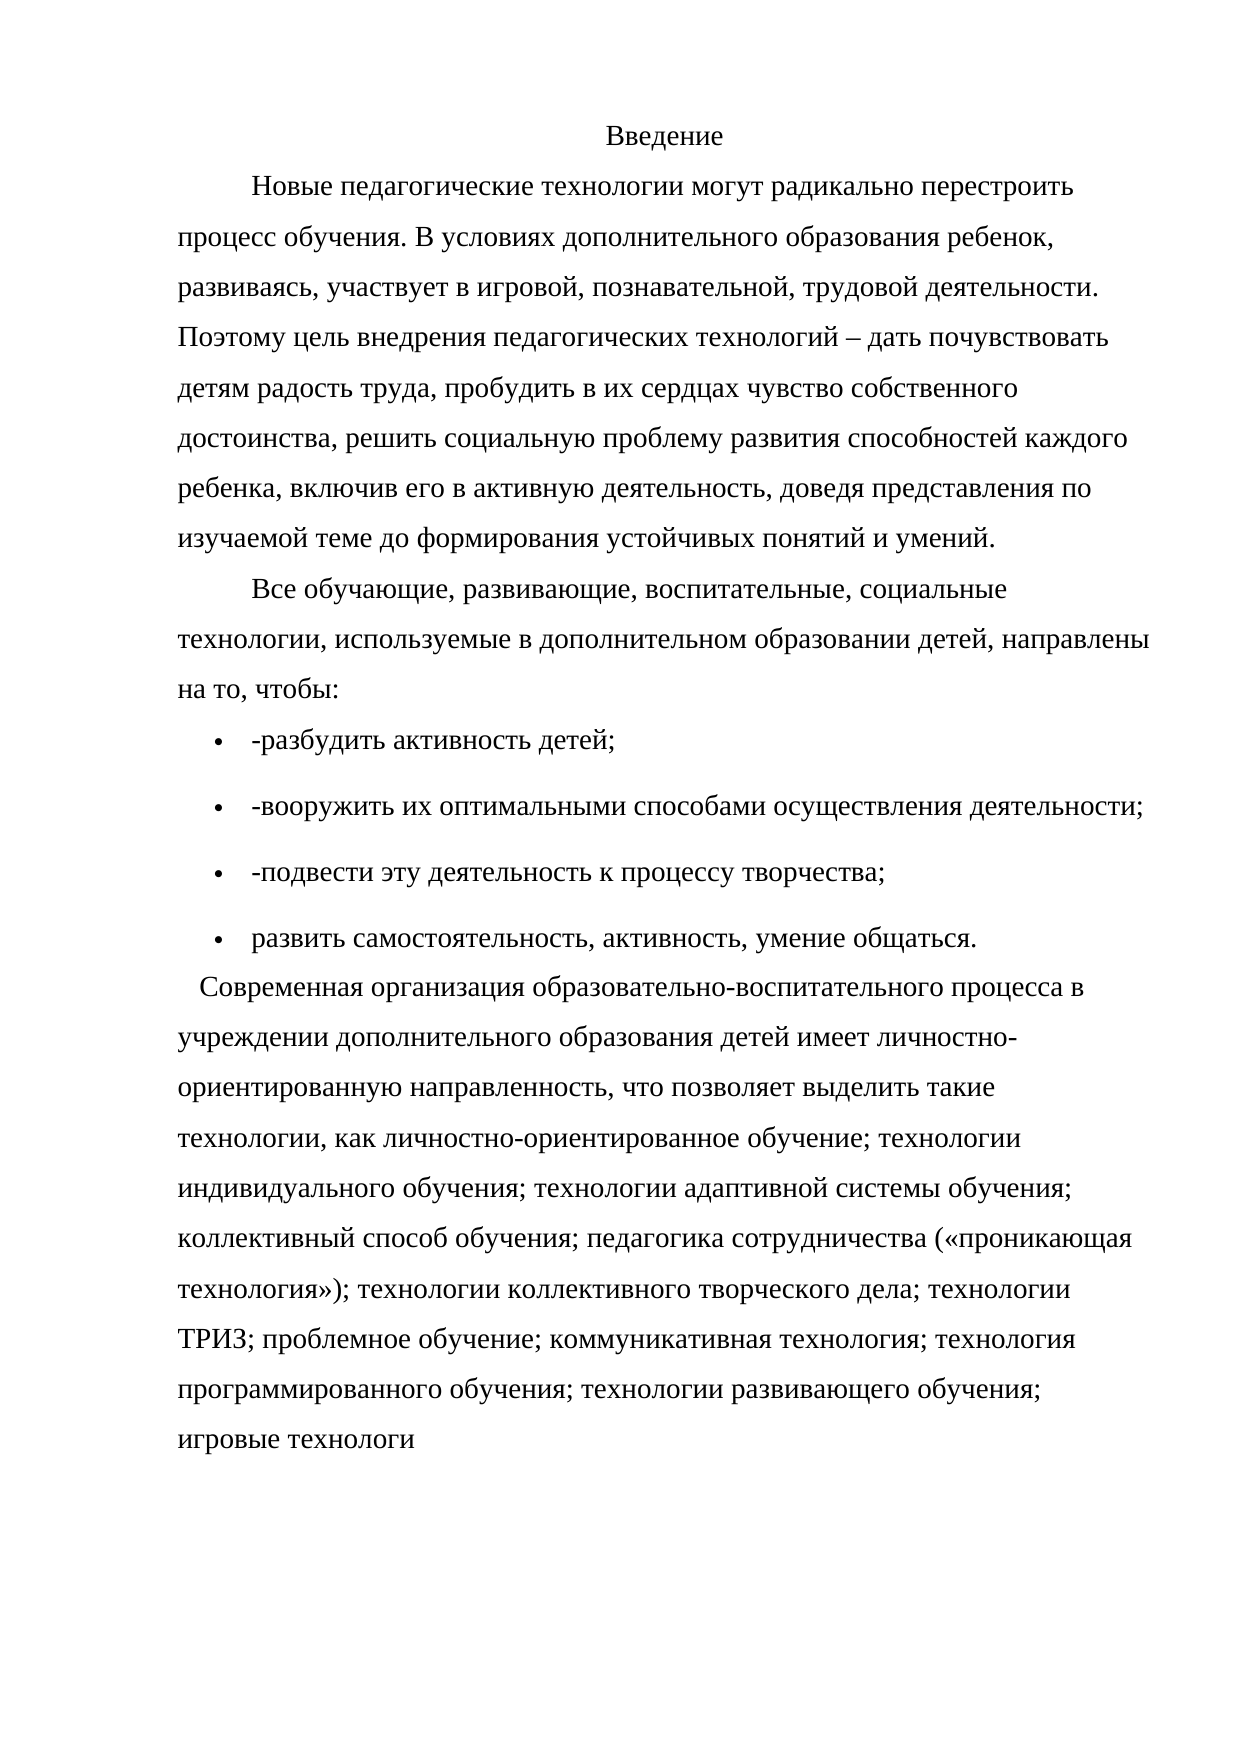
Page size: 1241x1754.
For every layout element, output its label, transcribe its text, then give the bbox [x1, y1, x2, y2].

text Все обучающие, развивающие, воспитательные, социальные технологии, используемые в дополнительном образовании детей, направлены на то, чтобы: [177, 571, 1152, 705]
text Новые педагогические технологии могут радикально перестроить процесс обучения. В условиях дополнительного образования ребенок, развиваясь, участвует в игровой, познавательной, трудовой деятельности. Поэтому цель внедрения педагогических технологий – дать почувствовать детям радость труда, пробудить в их сердцах чувство собственного достоинства, решить социальную проблему развития способностей каждого ребенка, включив его в активную деятельность, доведя представления по изучаемой теме до формирования устойчивых понятий и умений. [177, 168, 1152, 554]
list -разбудить активность детей; [215, 722, 1152, 755]
list -подвести эту деятельность к процессу творчества; [215, 854, 1152, 887]
text Введение [177, 118, 1152, 152]
list развить самостоятельность, активность, умение общаться. [215, 920, 1152, 953]
text Современная организация образовательно-воспитательного процесса в учреждении дополнительного образования детей имеет личностно-ориентированную направленность, что позволяет выделить такие технологии, как личностно-ориентированное обучение; технологии индивидуального обучения; технологии адаптивной системы обучения; коллективный способ обучения; педагогика сотрудничества («проникающая технология»); технологии коллективного творческого дела; технологии ТPИЗ; проблемное обучение; коммуникативная технология; технология программированного обучения; технологии развивающего обучения; игровые технологи [177, 969, 1152, 1455]
list -вооружить их оптимальными способами осуществления деятельности; [215, 788, 1152, 821]
